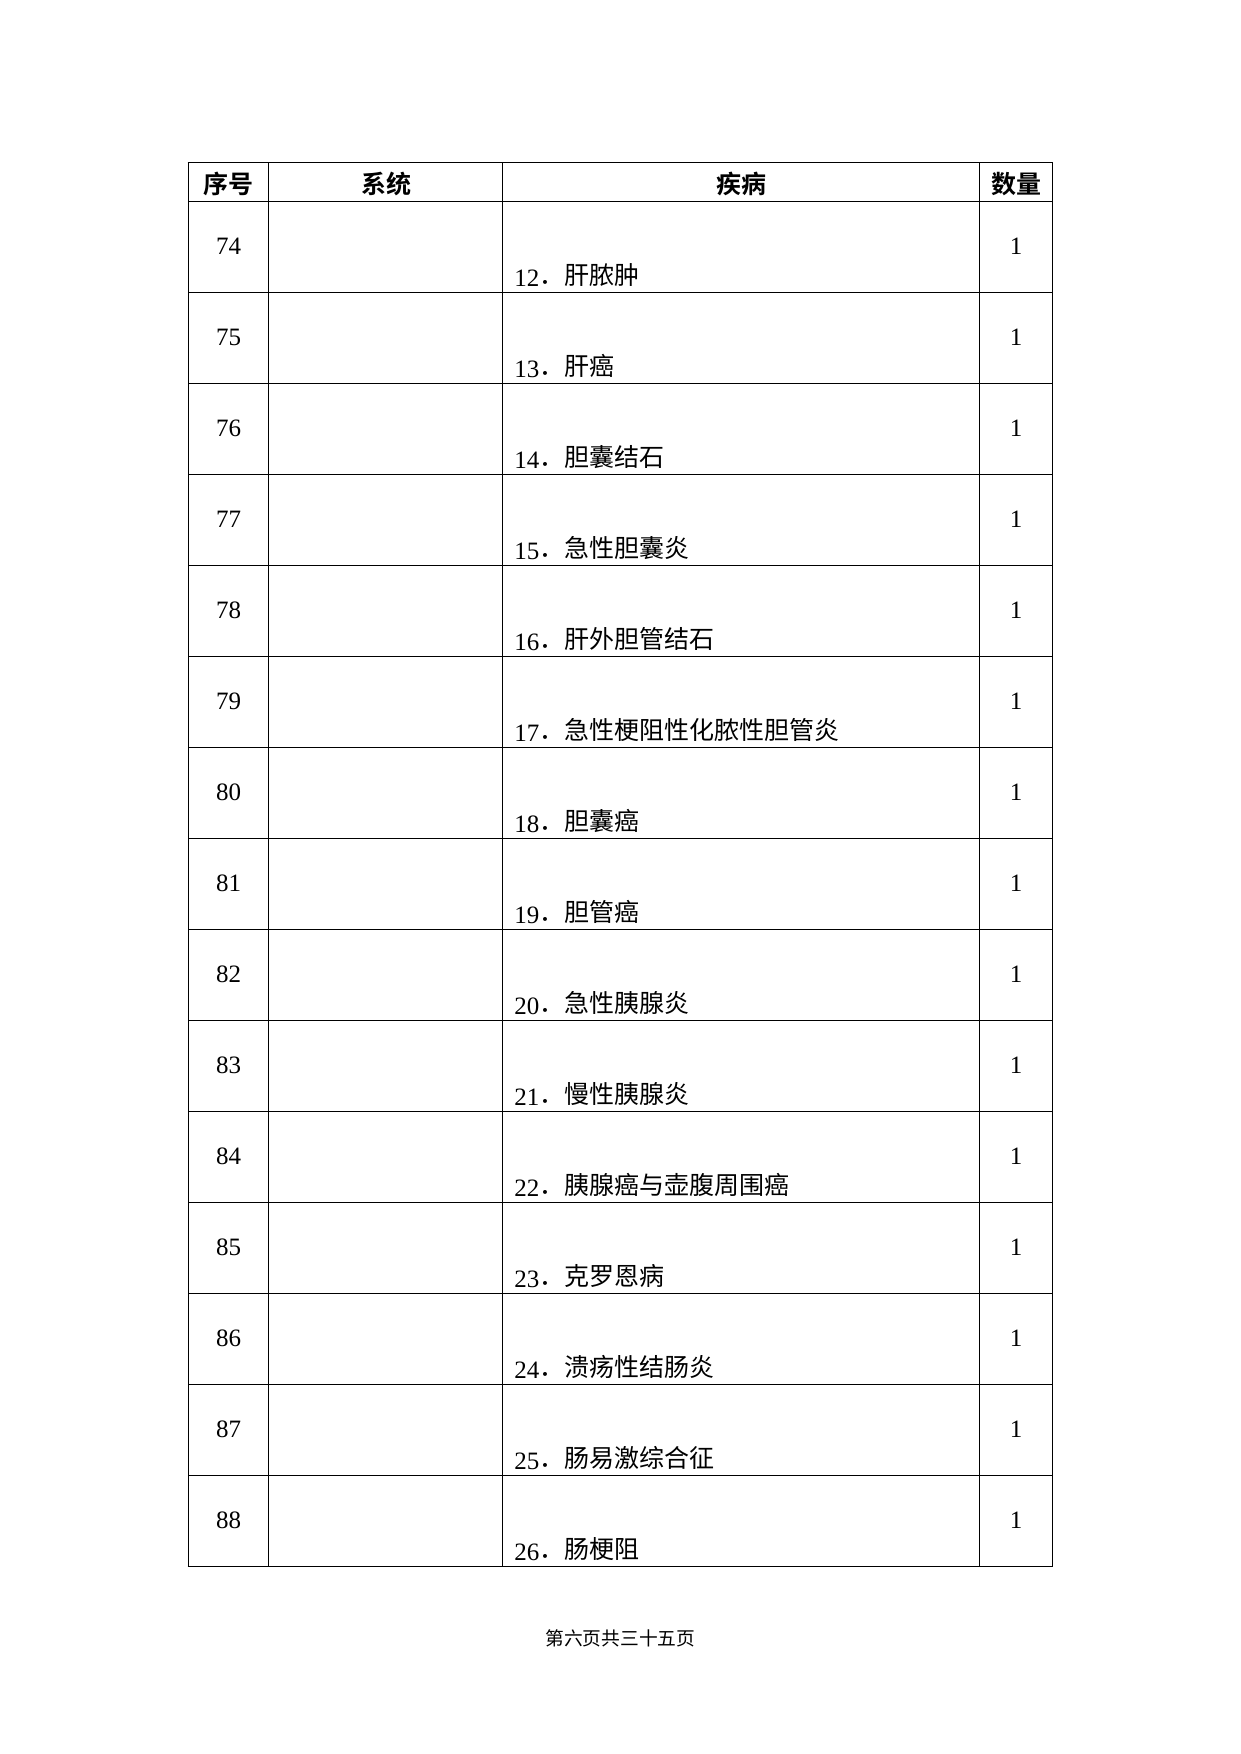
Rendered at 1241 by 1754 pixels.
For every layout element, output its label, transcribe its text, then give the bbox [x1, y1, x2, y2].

table_cell [269, 384, 502, 474]
table_cell 23．克罗恩病 [503, 1203, 979, 1293]
table_cell 1 [980, 1112, 1052, 1202]
table_cell 86 [189, 1294, 268, 1384]
table_header 数量 [980, 163, 1052, 201]
table_cell 75 [189, 293, 268, 383]
table_cell [269, 1476, 502, 1566]
table_cell 17．急性梗阻性化脓性胆管炎 [503, 657, 979, 747]
table_cell 87 [189, 1385, 268, 1475]
table_cell 12．肝脓肿 [503, 202, 979, 292]
table_cell 88 [189, 1476, 268, 1566]
table_cell 1 [980, 293, 1052, 383]
table_cell 13．肝癌 [503, 293, 979, 383]
table_cell 79 [189, 657, 268, 747]
table_cell 19．胆管癌 [503, 839, 979, 929]
table_cell 14．胆囊结石 [503, 384, 979, 474]
table_header 序号 [189, 163, 268, 201]
table_cell 25．肠易激综合征 [503, 1385, 979, 1475]
table_cell 1 [980, 202, 1052, 292]
table_cell [269, 566, 502, 656]
table_cell 1 [980, 1385, 1052, 1475]
table_header 疾病 [503, 163, 979, 201]
table_cell [269, 930, 502, 1020]
table_cell [269, 748, 502, 838]
table_cell 1 [980, 839, 1052, 929]
table_cell 80 [189, 748, 268, 838]
table_cell 1 [980, 384, 1052, 474]
table_cell [269, 1112, 502, 1202]
table_cell 16．肝外胆管结石 [503, 566, 979, 656]
table_cell [269, 839, 502, 929]
table_cell 18．胆囊癌 [503, 748, 979, 838]
table_cell [269, 202, 502, 292]
table_cell 21．慢性胰腺炎 [503, 1021, 979, 1111]
table_cell 74 [189, 202, 268, 292]
table_cell 1 [980, 748, 1052, 838]
table_cell 20．急性胰腺炎 [503, 930, 979, 1020]
table_cell 1 [980, 566, 1052, 656]
table_cell 1 [980, 475, 1052, 565]
table_cell 82 [189, 930, 268, 1020]
table_cell 1 [980, 930, 1052, 1020]
table_cell [269, 1385, 502, 1475]
table_cell [269, 475, 502, 565]
table_cell 15．急性胆囊炎 [503, 475, 979, 565]
table_cell [269, 1021, 502, 1111]
table_cell [269, 1203, 502, 1293]
table_header 系统 [269, 163, 502, 201]
table_cell 1 [980, 1021, 1052, 1111]
table_cell 78 [189, 566, 268, 656]
table_cell 85 [189, 1203, 268, 1293]
table_cell 1 [980, 1294, 1052, 1384]
table_cell 76 [189, 384, 268, 474]
table_cell 24．溃疡性结肠炎 [503, 1294, 979, 1384]
table_cell 83 [189, 1021, 268, 1111]
table_cell 26．肠梗阻 [503, 1476, 979, 1566]
table_cell 77 [189, 475, 268, 565]
table_cell 1 [980, 1476, 1052, 1566]
table_cell 1 [980, 1203, 1052, 1293]
table_cell 22．胰腺癌与壶腹周围癌 [503, 1112, 979, 1202]
table_cell [269, 293, 502, 383]
table_cell [269, 1294, 502, 1384]
table_cell 81 [189, 839, 268, 929]
table_cell 84 [189, 1112, 268, 1202]
table_cell [269, 657, 502, 747]
table_cell 1 [980, 657, 1052, 747]
